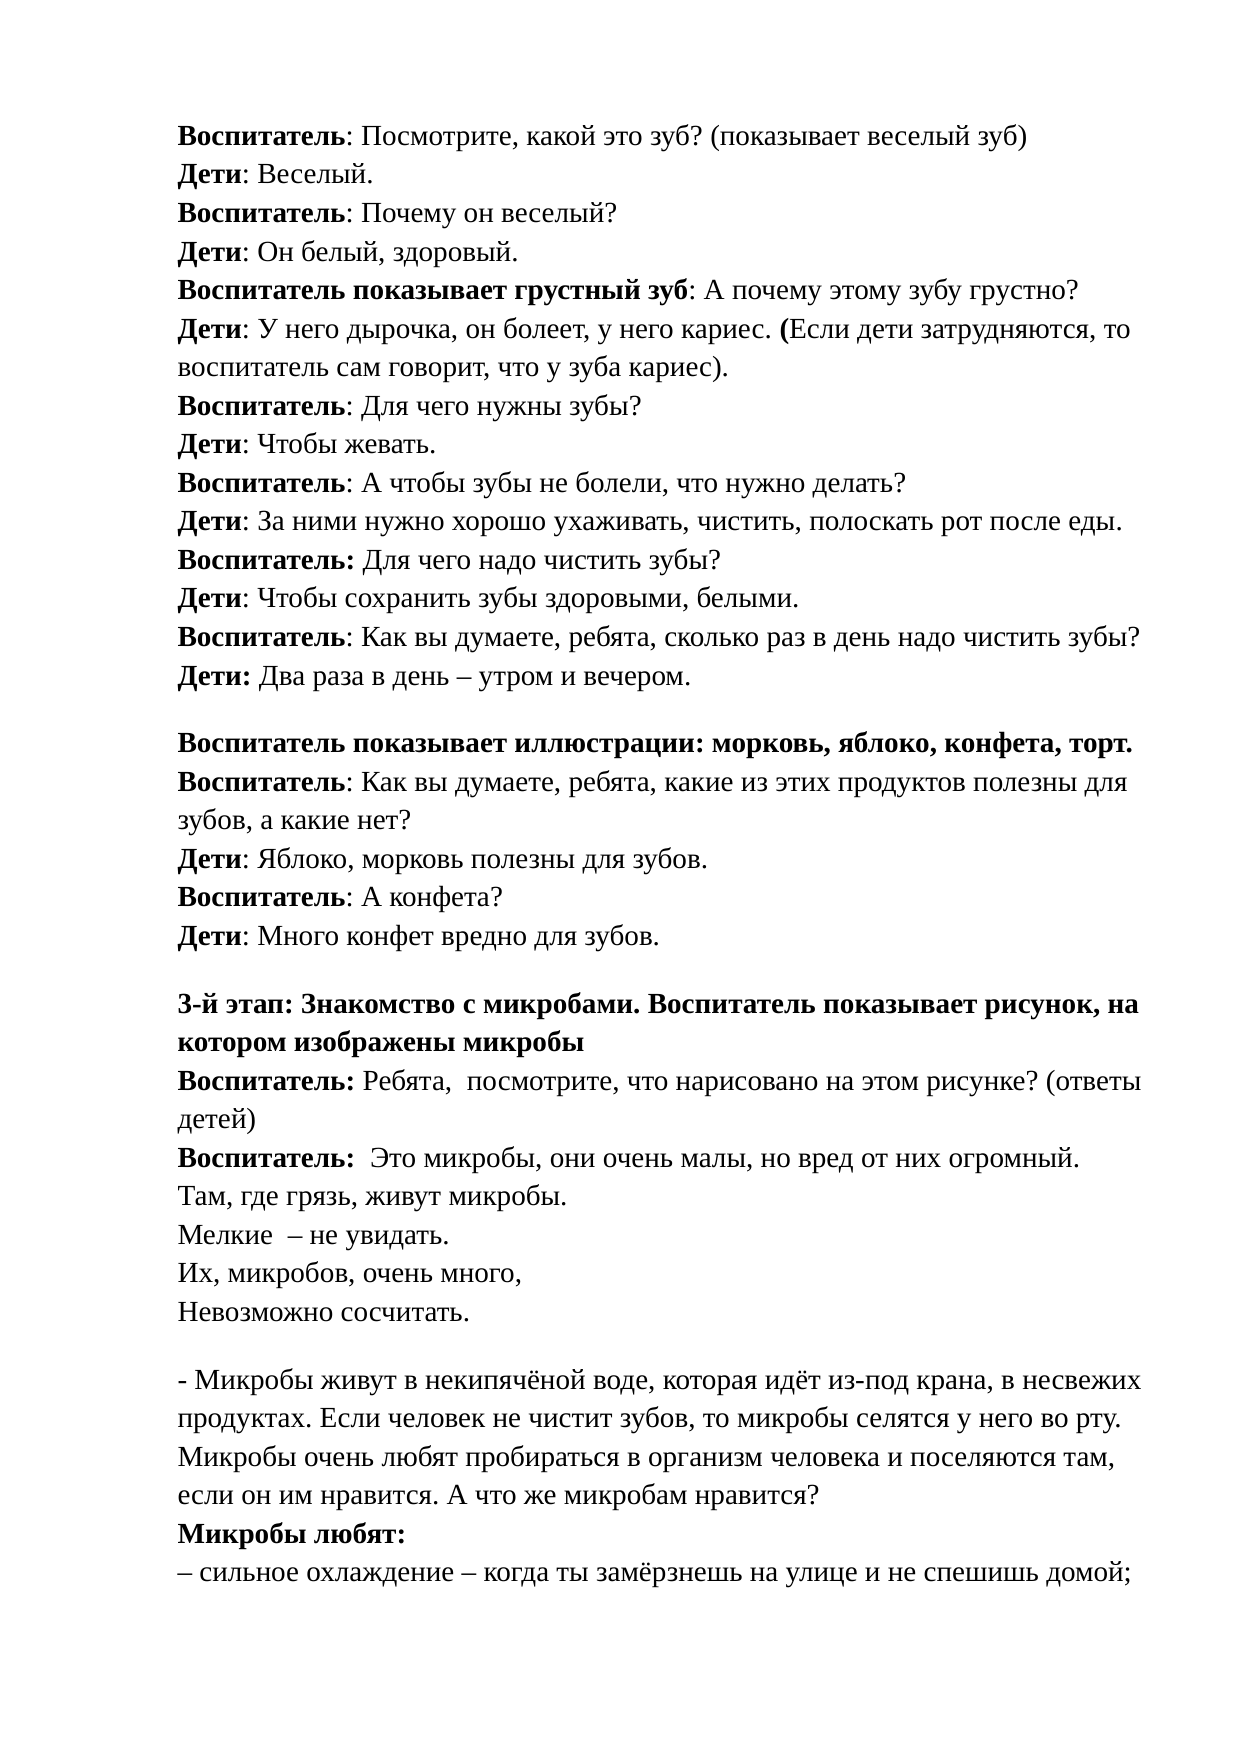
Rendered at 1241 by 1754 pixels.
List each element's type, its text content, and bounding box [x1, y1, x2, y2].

text 3-й этап: Знакомство с микробами. Воспитатель показывает рисунок, на котором изображены микробы Воспитатель: Ребята, посмотрите, что нарисовано на этом рисунке? (ответы детей) Воспитатель: Это микробы, они очень малы, но вред от них огромный. Там, где грязь, живут микробы. Мелкие – не увидать. Их, микробов, очень много, Невозможно сосчитать. [177, 986, 1152, 1328]
text Воспитатель: Посмотрите, какой это зуб? (показывает веселый зуб) Дети: Веселый. Воспитатель: Почему он веселый? Дети: Он белый, здоровый. Воспитатель показывает грустный зуб: А почему этому зубу грустно? Дети: У него дырочка, он болеет, у него кариес. (Если дети затрудняются, то воспитатель сам говорит, что у зуба кариес). Воспитатель: Для чего нужны зубы? Дети: Чтобы жевать. Воспитатель: А чтобы зубы не болели, что нужно делать? Дети: За ними нужно хорошо ухаживать, чистить, полоскать рот после еды. Воспитатель: Для чего надо чистить зубы? Дети: Чтобы сохранить зубы здоровыми, белыми. Воспитатель: Как вы думаете, ребята, сколько раз в день надо чистить зубы? Дети: Два раза в день – утром и вечером. [177, 118, 1152, 691]
text - Микробы живут в некипячёной воде, которая идёт из-под крана, в несвежих продуктах. Если человек не чистит зубов, то микробы селятся у него во рту. Микробы очень любят пробираться в организм человека и поселяются там, если он им нравится. А что же микробам нравится? Микробы любят: – сильное охлаждение – когда ты замёрзнешь на улице и не спешишь домой; [177, 1362, 1152, 1588]
text Воспитатель показывает иллюстрации: морковь, яблоко, конфета, торт. Воспитатель: Как вы думаете, ребята, какие из этих продуктов полезны для зубов, а какие нет? Дети: Яблоко, морковь полезны для зубов. Воспитатель: А конфета? Дети: Много конфет вредно для зубов. [177, 725, 1152, 952]
